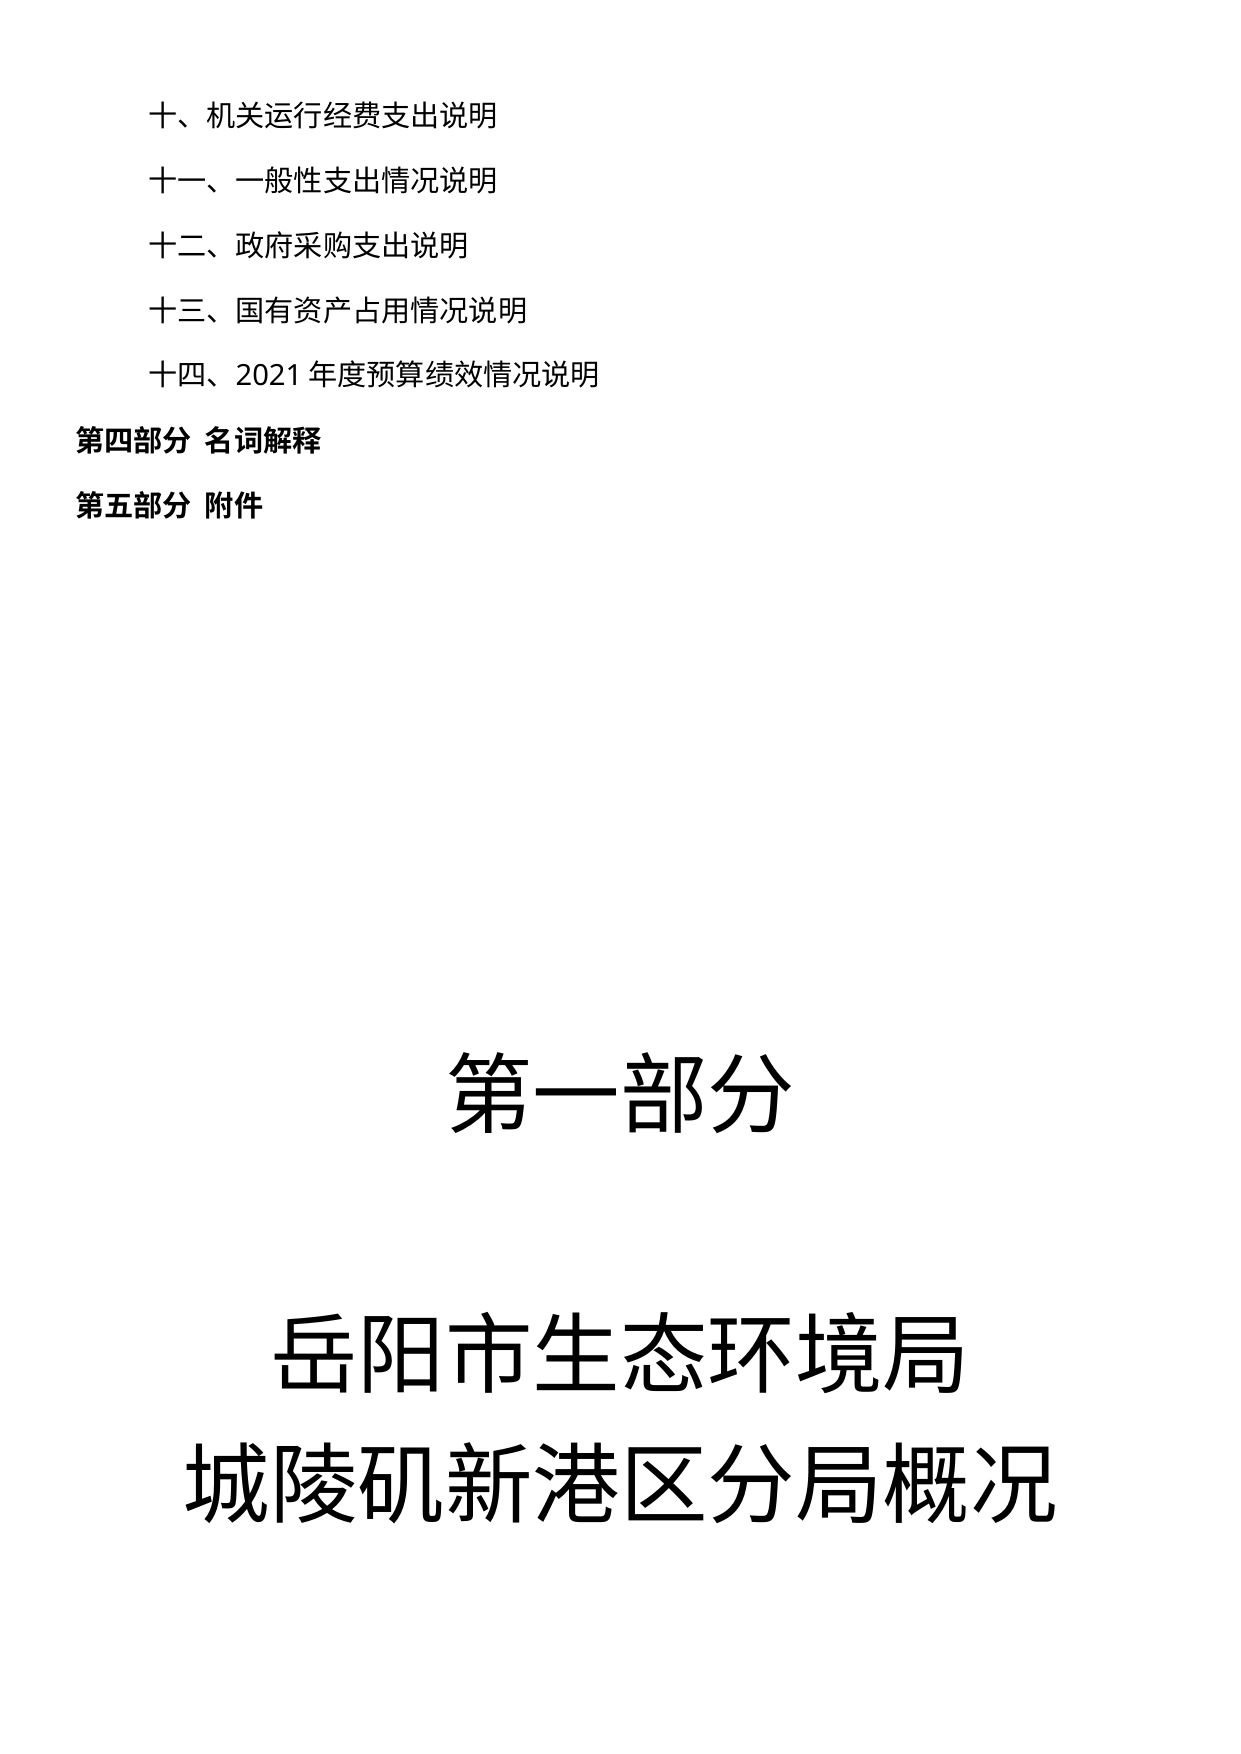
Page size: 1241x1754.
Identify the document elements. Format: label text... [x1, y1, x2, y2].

text 十四、2021年度预算绩效情况说明 [75, 341, 1165, 406]
text 第五部分 附件 [75, 471, 1165, 536]
text 第一部分 [75, 1023, 1165, 1153]
text 岳阳市生态环境局 [75, 1283, 1165, 1413]
text 城陵矶新港区分局概况 [75, 1413, 1165, 1543]
text 第四部分 名词解释 [75, 406, 1165, 471]
text 十三、国有资产占用情况说明 [75, 276, 1165, 341]
text 十一、一般性支出情况说明 [75, 146, 1165, 211]
text 十二、政府采购支出说明 [75, 211, 1165, 276]
text 十、机关运行经费支出说明 [75, 81, 1165, 146]
